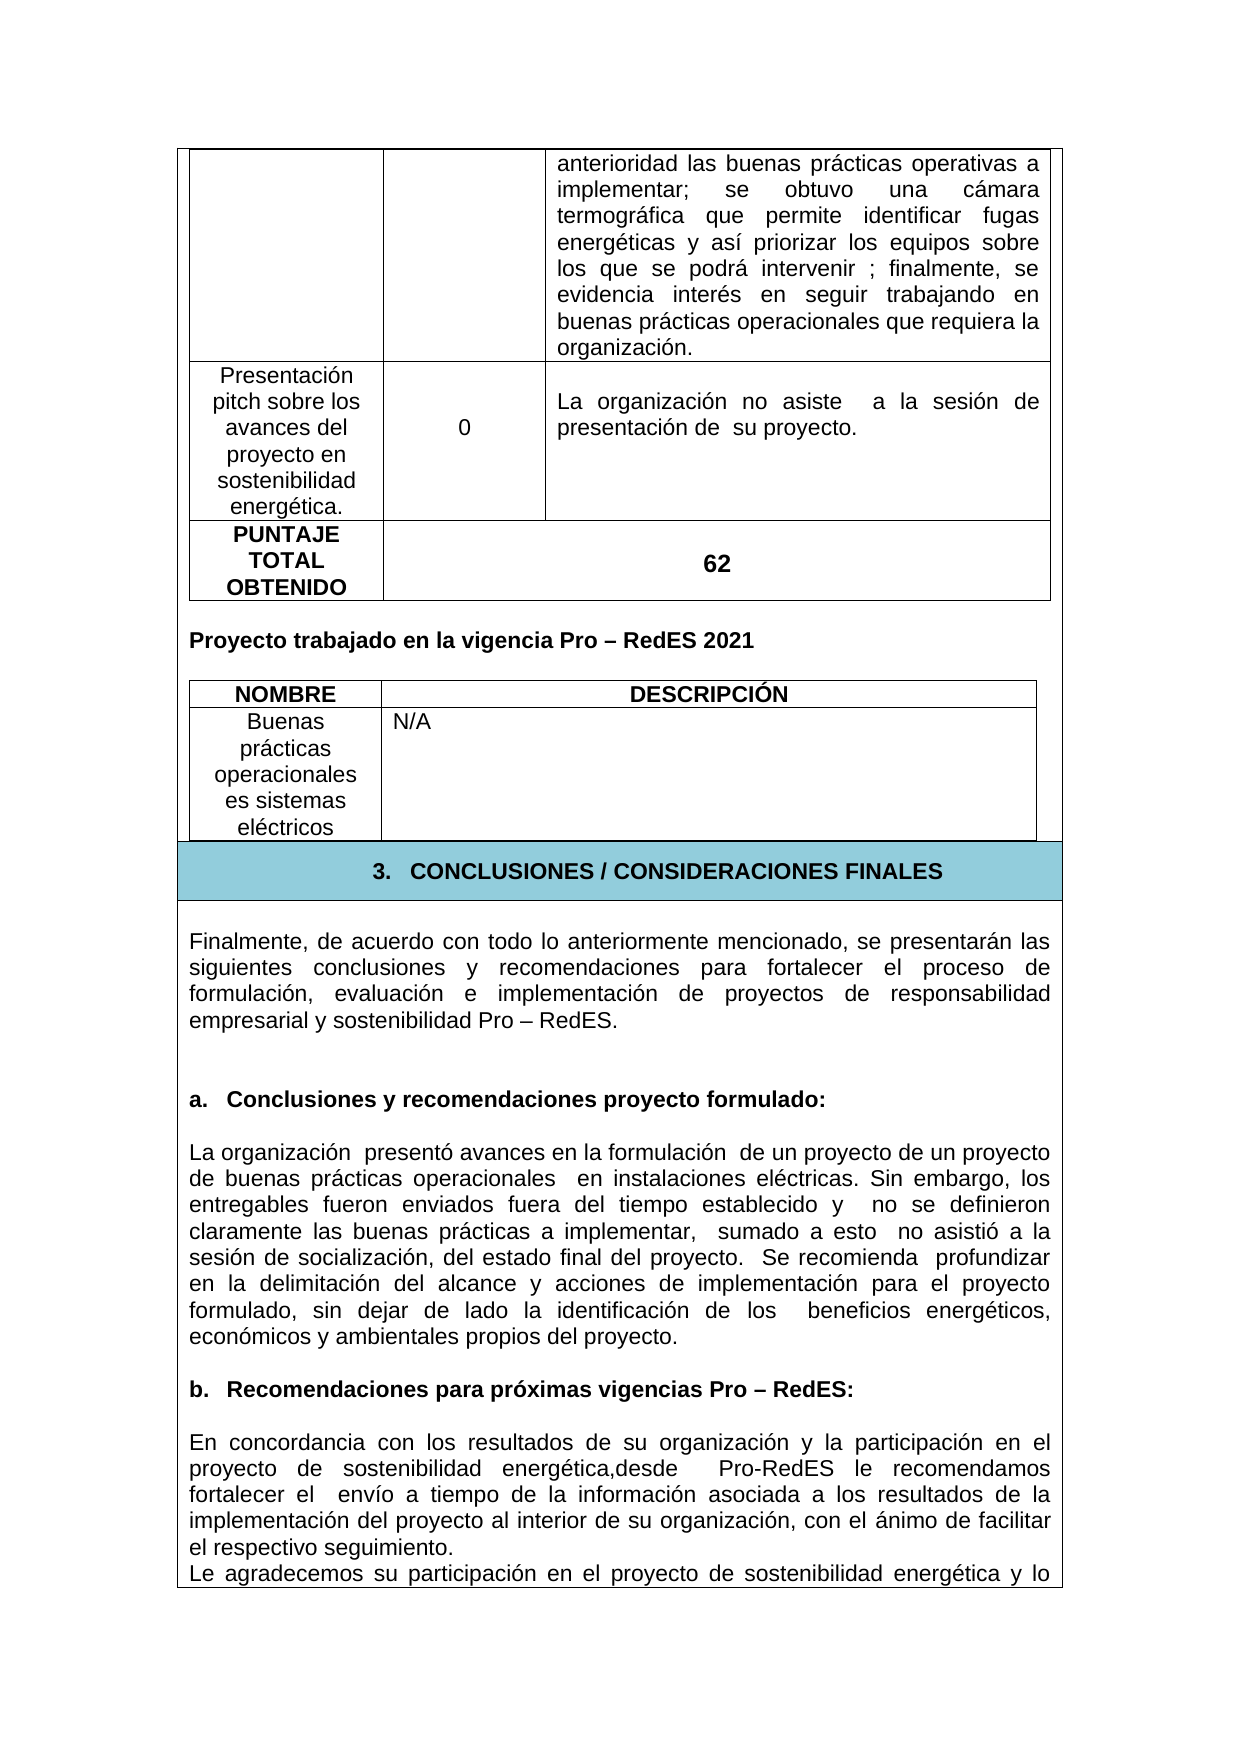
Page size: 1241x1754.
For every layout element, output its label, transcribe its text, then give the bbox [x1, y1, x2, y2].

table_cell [178, 149, 1062, 841]
table_cell CONCLUSIONES / CONSIDERACIONES FINALES [178, 842, 1062, 900]
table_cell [178, 901, 1062, 1587]
